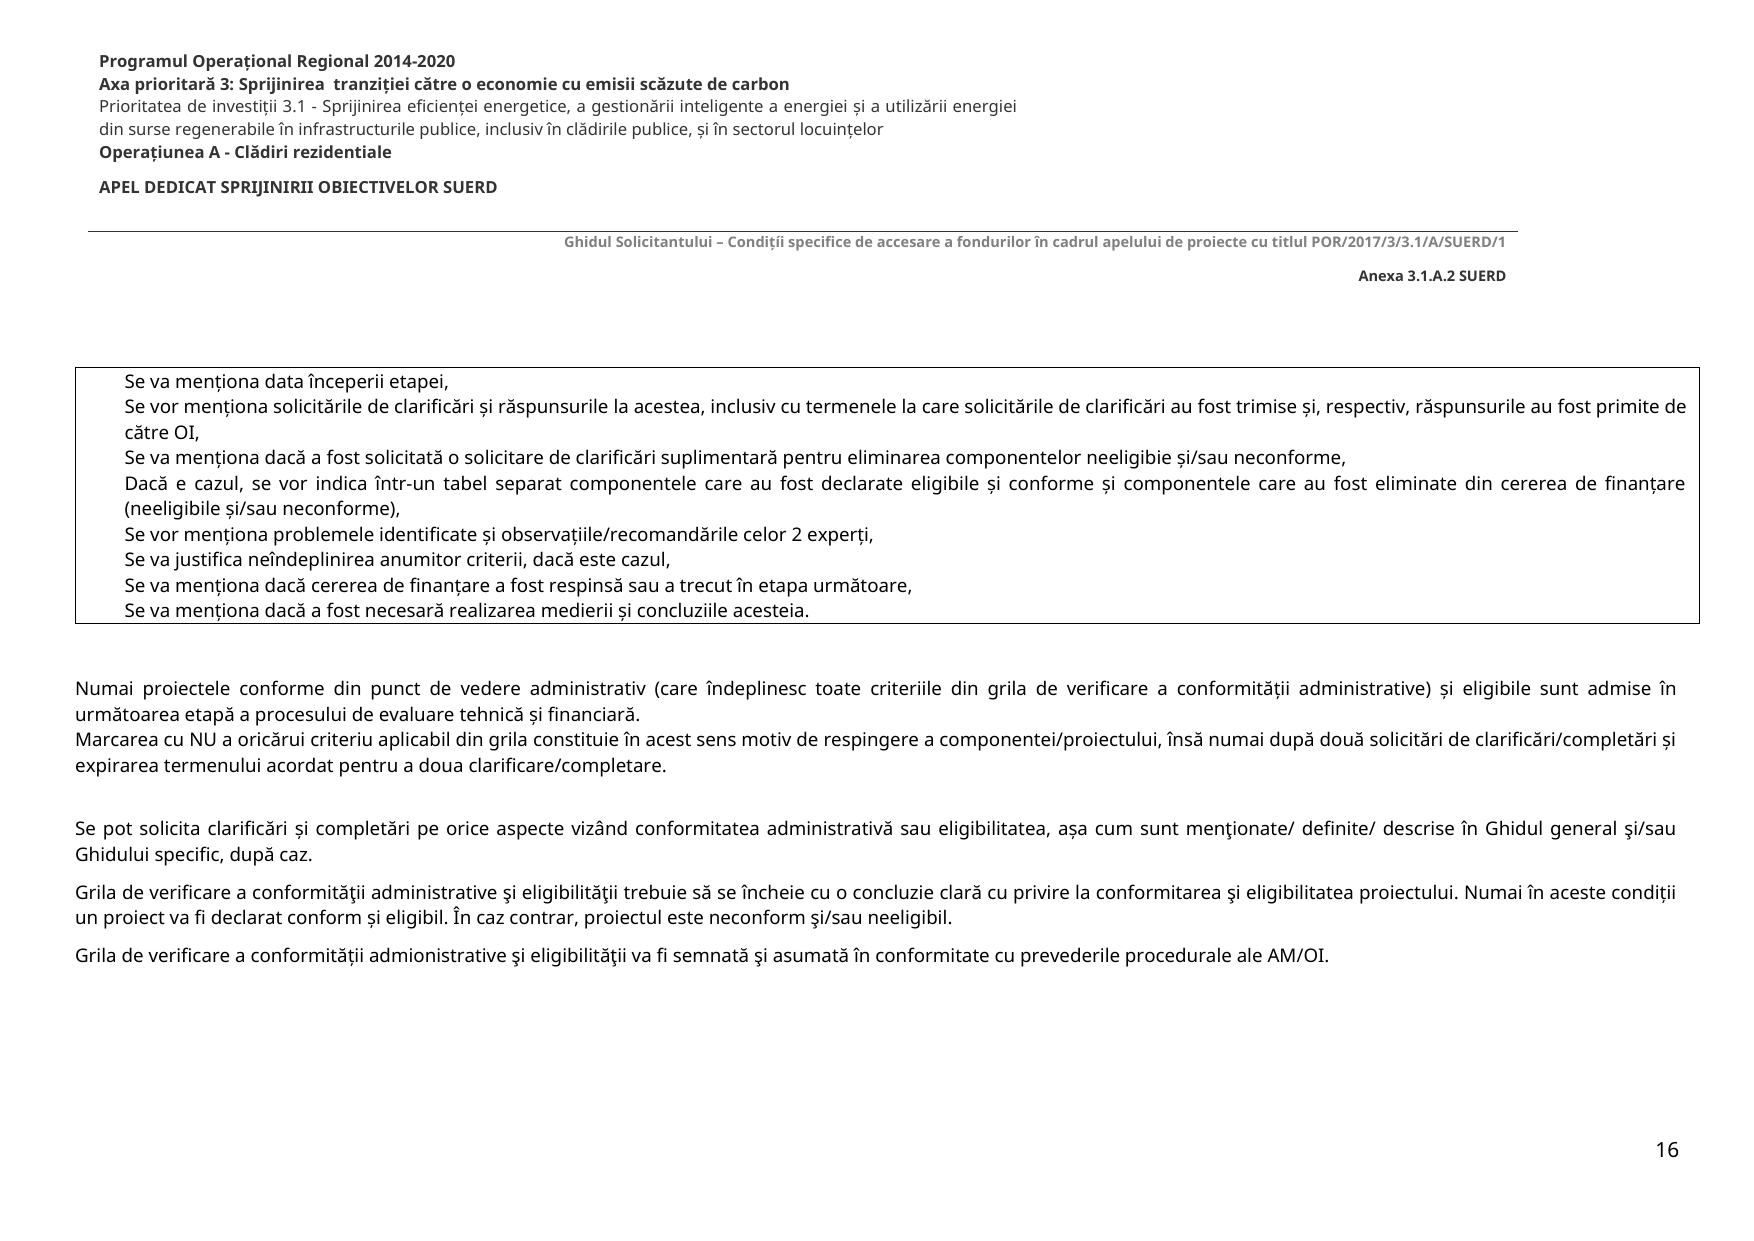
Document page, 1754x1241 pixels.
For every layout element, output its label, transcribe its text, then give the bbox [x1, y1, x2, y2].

text Se pot solicita clarificări și completări pe orice aspecte vizând conformitatea administrativă sau eligibilitatea, așa cum sunt menţionate/ definite/ descrise în Ghidul general şi/sau Ghidului specific, după caz. [75, 816, 1679, 867]
text Grila de verificare a conformităţii administrative şi eligibilităţii trebuie să se încheie cu o concluzie clară cu privire la conformitarea şi eligibilitatea proiectului. Numai în aceste condiții un proiect va fi declarat conform și eligibil. În caz contrar, proiectul este neconform şi/sau neeligibil. [75, 879, 1679, 930]
text Numai proiectele conforme din punct de vedere administrativ (care îndeplinesc toate criteriile din grila de verificare a conformității administrative) și eligibile sunt admise în următoarea etapă a procesului de evaluare tehnică și financiară. [75, 675, 1679, 726]
text Marcarea cu NU a oricărui criteriu aplicabil din grila constituie în acest sens motiv de respingere a componentei/proiectului, însă numai după două solicitări de clarificări/completări și expirarea termenului acordat pentru a doua clarificare/completare. [75, 726, 1679, 777]
text Grila de verificare a conformității admionistrative şi eligibilităţii va fi semnată şi asumată în conformitate cu prevederile procedurale ale AM/OI. [75, 943, 1679, 968]
table_header Se va menționa data începerii etapei, Se vor menționa solicitările de clarificări și răspunsurile la acestea, inclusiv cu termenele la care solicitările de clarificări au fost trimise și, respectiv, răspunsurile au fost primite de către OI, Se va menționa dacă a fost solicitată o solicitare de clarificări suplimentară pentru eliminarea componentelor neeligibie și/sau neconforme, Dacă e cazul, se vor indica într-un tabel separat componentele care au fost declarate eligibile și conforme și componentele care au fost eliminate din cererea de finanțare (neeligibile și/sau neconforme), Se vor menționa problemele identificate și observațiile/recomandările celor 2 experți, Se va justifica neîndeplinirea anumitor criterii, dacă este cazul, Se va menționa dacă cererea de finanțare a fost respinsă sau a trecut în etapa următoare, Se va menționa dacă a fost necesară realizarea medierii și concluziile acesteia. [76, 368, 1699, 623]
